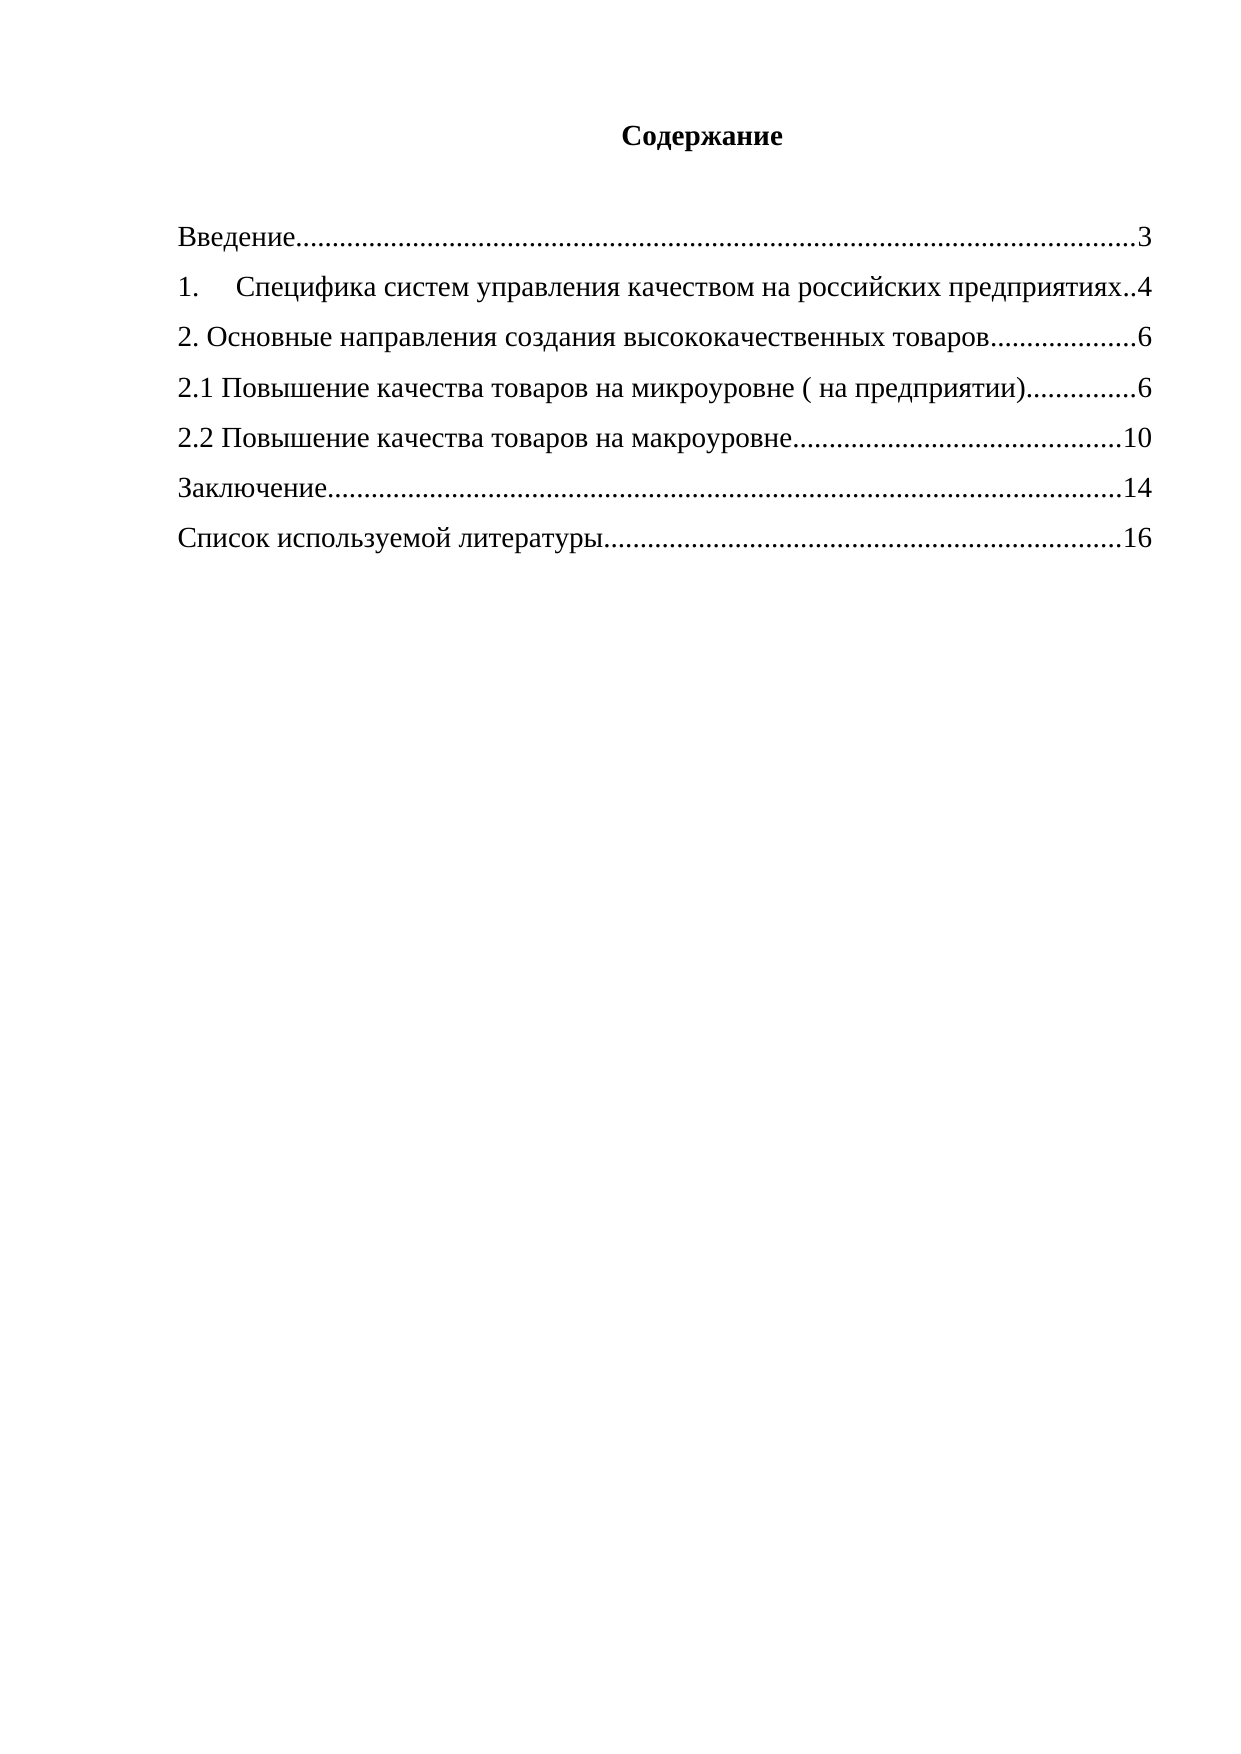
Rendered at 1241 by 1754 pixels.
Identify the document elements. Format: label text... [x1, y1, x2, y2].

text 2.1 Повышение качества товаров на микроуровне ( на предприятии) 6 [177, 370, 1152, 403]
text 2.2 Повышение качества товаров на макроуровне 10 [177, 420, 1152, 453]
text Список используемой литературы 16 [177, 521, 1152, 554]
text Введение 3 [177, 219, 1152, 252]
text 2. Основные направления создания высококачественных товаров 6 [177, 319, 1152, 353]
subtitle Содержание [177, 118, 1152, 152]
text Заключение 14 [177, 470, 1152, 504]
text 1. Специфика систем управления качеством на российских предприятиях 4 [177, 269, 1152, 303]
